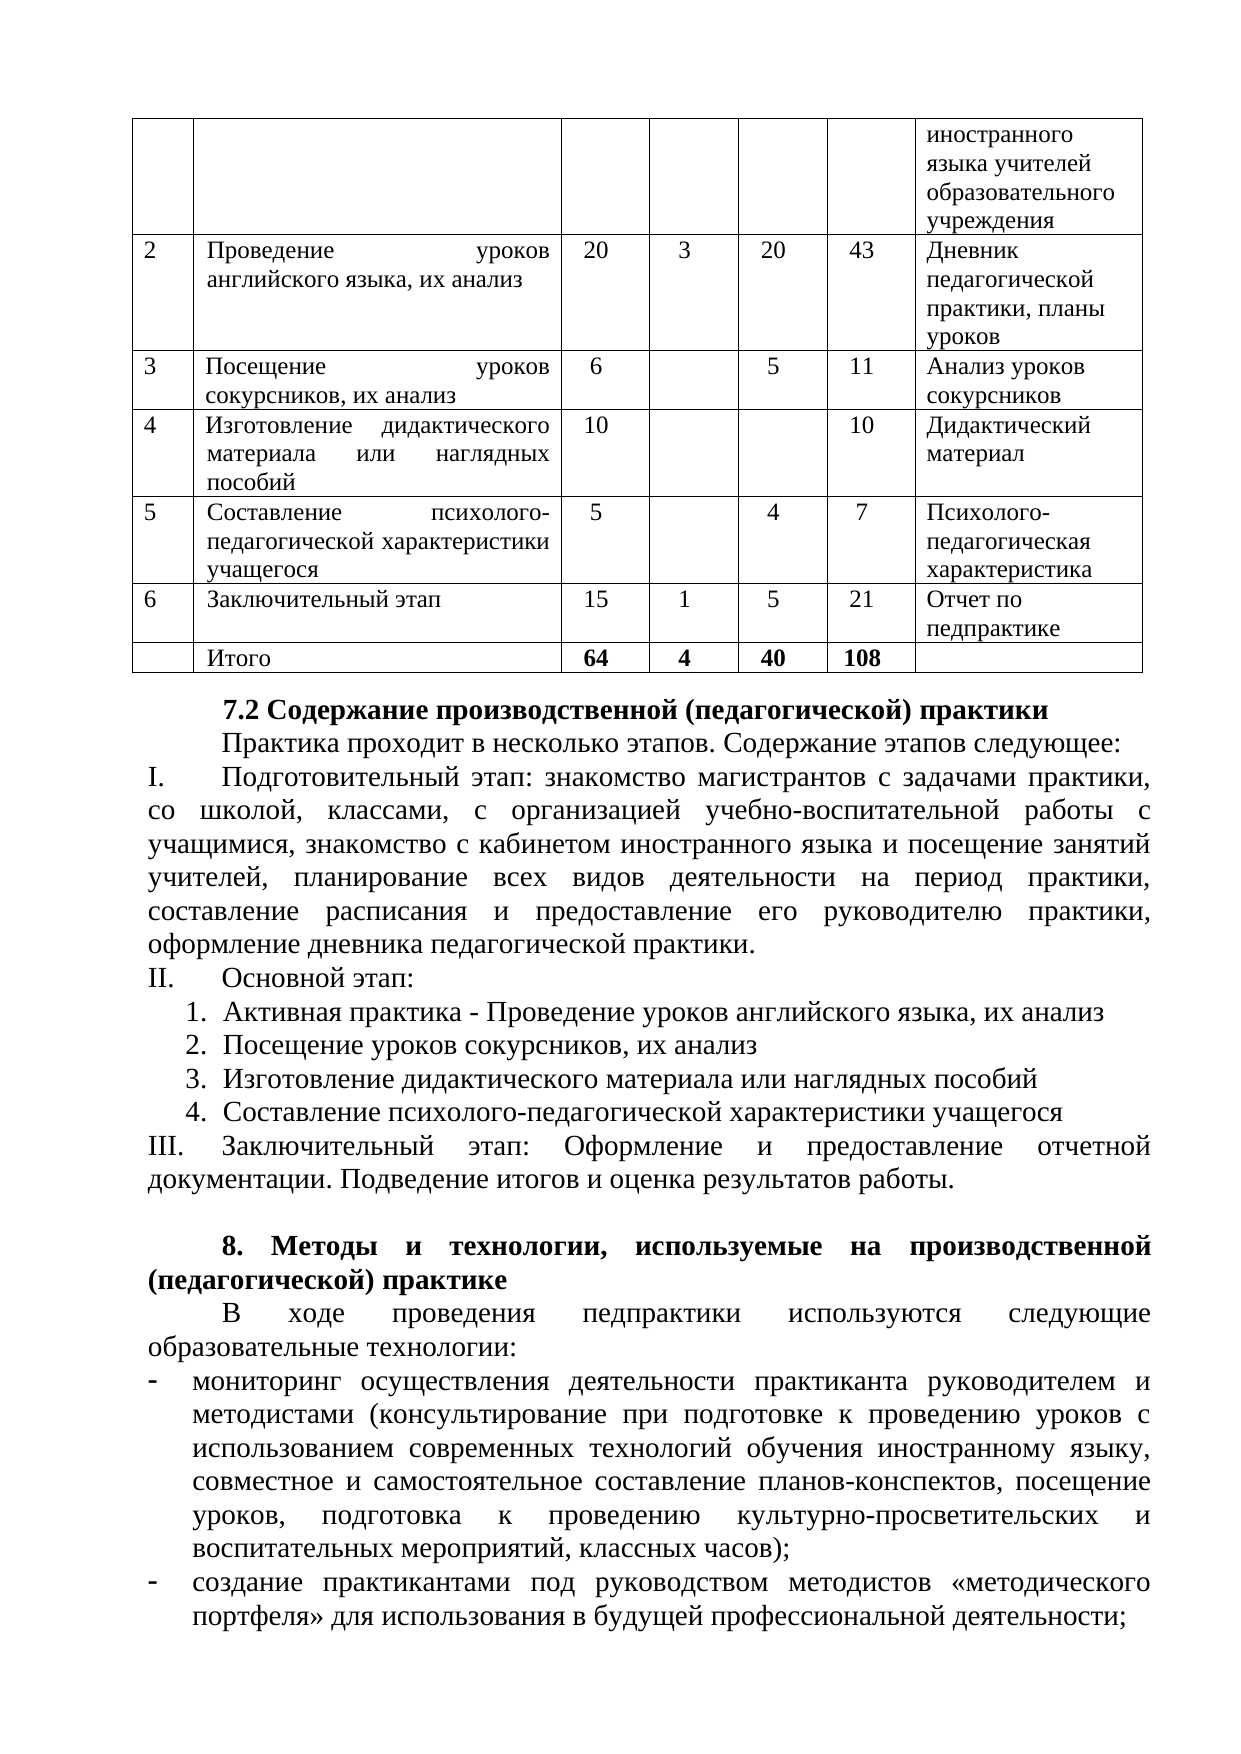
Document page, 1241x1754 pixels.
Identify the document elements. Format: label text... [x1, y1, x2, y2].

table_cell [739, 410, 827, 496]
table_cell Итого [194, 643, 561, 672]
table_cell Психолого-педагогическая характеристика [916, 497, 1142, 583]
text Практика проходит в несколько этапов. Содержание этапов следующее: [148, 725, 1152, 759]
table_cell 6 [133, 584, 193, 642]
table_cell 14 [828, 119, 915, 234]
table_cell 6 [739, 119, 827, 234]
table_cell 64 [562, 643, 649, 672]
list Посещение уроков сокурсников, их анализ [185, 1027, 1152, 1061]
table_cell 2 [133, 235, 193, 350]
table_cell Изготовление дидактического материала или наглядных пособий [194, 410, 561, 496]
text 8. Методы и технологии, используемые на производственной (педагогической) практике [148, 1228, 1152, 1296]
table_cell 21 [828, 584, 915, 642]
table_cell 3 [650, 235, 738, 350]
table_cell [133, 643, 193, 672]
list создание практикантами под руководством методистов «методического портфеля» для использования в будущей профессиональной деятельности; [148, 1564, 1152, 1631]
list Изготовление дидактического материала или наглядных пособий [185, 1061, 1152, 1094]
table_cell Отчет по педпрактике [916, 584, 1142, 642]
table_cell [194, 119, 561, 234]
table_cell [916, 119, 1142, 234]
text II. Основной этап: [148, 960, 1152, 994]
table_cell 3 [133, 351, 193, 409]
table_cell 40 [739, 643, 827, 672]
table_cell [650, 497, 738, 583]
table_cell 43 [828, 235, 915, 350]
list Активная практика - Проведение уроков английского языка, их анализ [185, 994, 1152, 1027]
table_cell [916, 643, 1142, 672]
table_cell 7 [828, 497, 915, 583]
text 7.2 Содержание производственной (педагогической) практики [148, 692, 1152, 725]
table_cell Проведение уроков английского языка, их анализ [194, 235, 561, 350]
table_cell [650, 351, 738, 409]
table_cell [650, 119, 738, 234]
table_cell 10 [828, 410, 915, 496]
table_cell 5 [739, 351, 827, 409]
table_cell Заключительный этап [194, 584, 561, 642]
table_cell 11 [828, 351, 915, 409]
table_cell 8 [562, 119, 649, 234]
table_cell Дидактический материал [916, 410, 1142, 496]
table_cell 20 [562, 235, 649, 350]
table_cell Составление психолого-педагогической характеристики учащегося [194, 497, 561, 583]
table_cell 108 [828, 643, 915, 672]
table_cell 6 [562, 351, 649, 409]
text III. Заключительный этап: Оформление и предоставление отчетной документации. Подведение итогов и оценка результатов работы. [148, 1128, 1152, 1195]
text В ходе проведения педпрактики используются следующие образовательные технологии: [148, 1296, 1152, 1363]
table_cell 15 [562, 584, 649, 642]
table_cell 10 [562, 410, 649, 496]
table_cell Посещение уроков сокурсников, их анализ [194, 351, 561, 409]
table_cell 1 [650, 584, 738, 642]
table_cell Дневник педагогической практики, планы уроков [916, 235, 1142, 350]
table_cell 4 [739, 497, 827, 583]
table_cell 4 [650, 643, 738, 672]
table_cell 4 [133, 410, 193, 496]
table_cell 1 [133, 119, 193, 234]
table_cell [650, 410, 738, 496]
table_cell 5 [133, 497, 193, 583]
list мониторинг осуществления деятельности практиканта руководителем и методистами (консультирование при подготовке к проведению уроков с использованием современных технологий обучения иностранному языку, совместное и самостоятельное составление планов-конспектов, посещение уроков, подготовка к проведению культурно-просветительских и воспитательных мероприятий, классных часов); [148, 1363, 1152, 1564]
list Составление психолого-педагогической характеристики учащегося [185, 1094, 1152, 1128]
table_cell 20 [739, 235, 827, 350]
table_cell 5 [562, 497, 649, 583]
table_cell Анализ уроков сокурсников [916, 351, 1142, 409]
text I. Подготовительный этап: знакомство магистрантов с задачами практики, со школой, классами, с организацией учебно-воспитательной работы с учащимися, знакомство с кабинетом иностранного языка и посещение занятий учителей, планирование всех видов деятельности на период практики, составление расписания и предоставление его руководителю практики, оформление дневника педагогической практики. [148, 759, 1152, 960]
table_cell 5 [739, 584, 827, 642]
